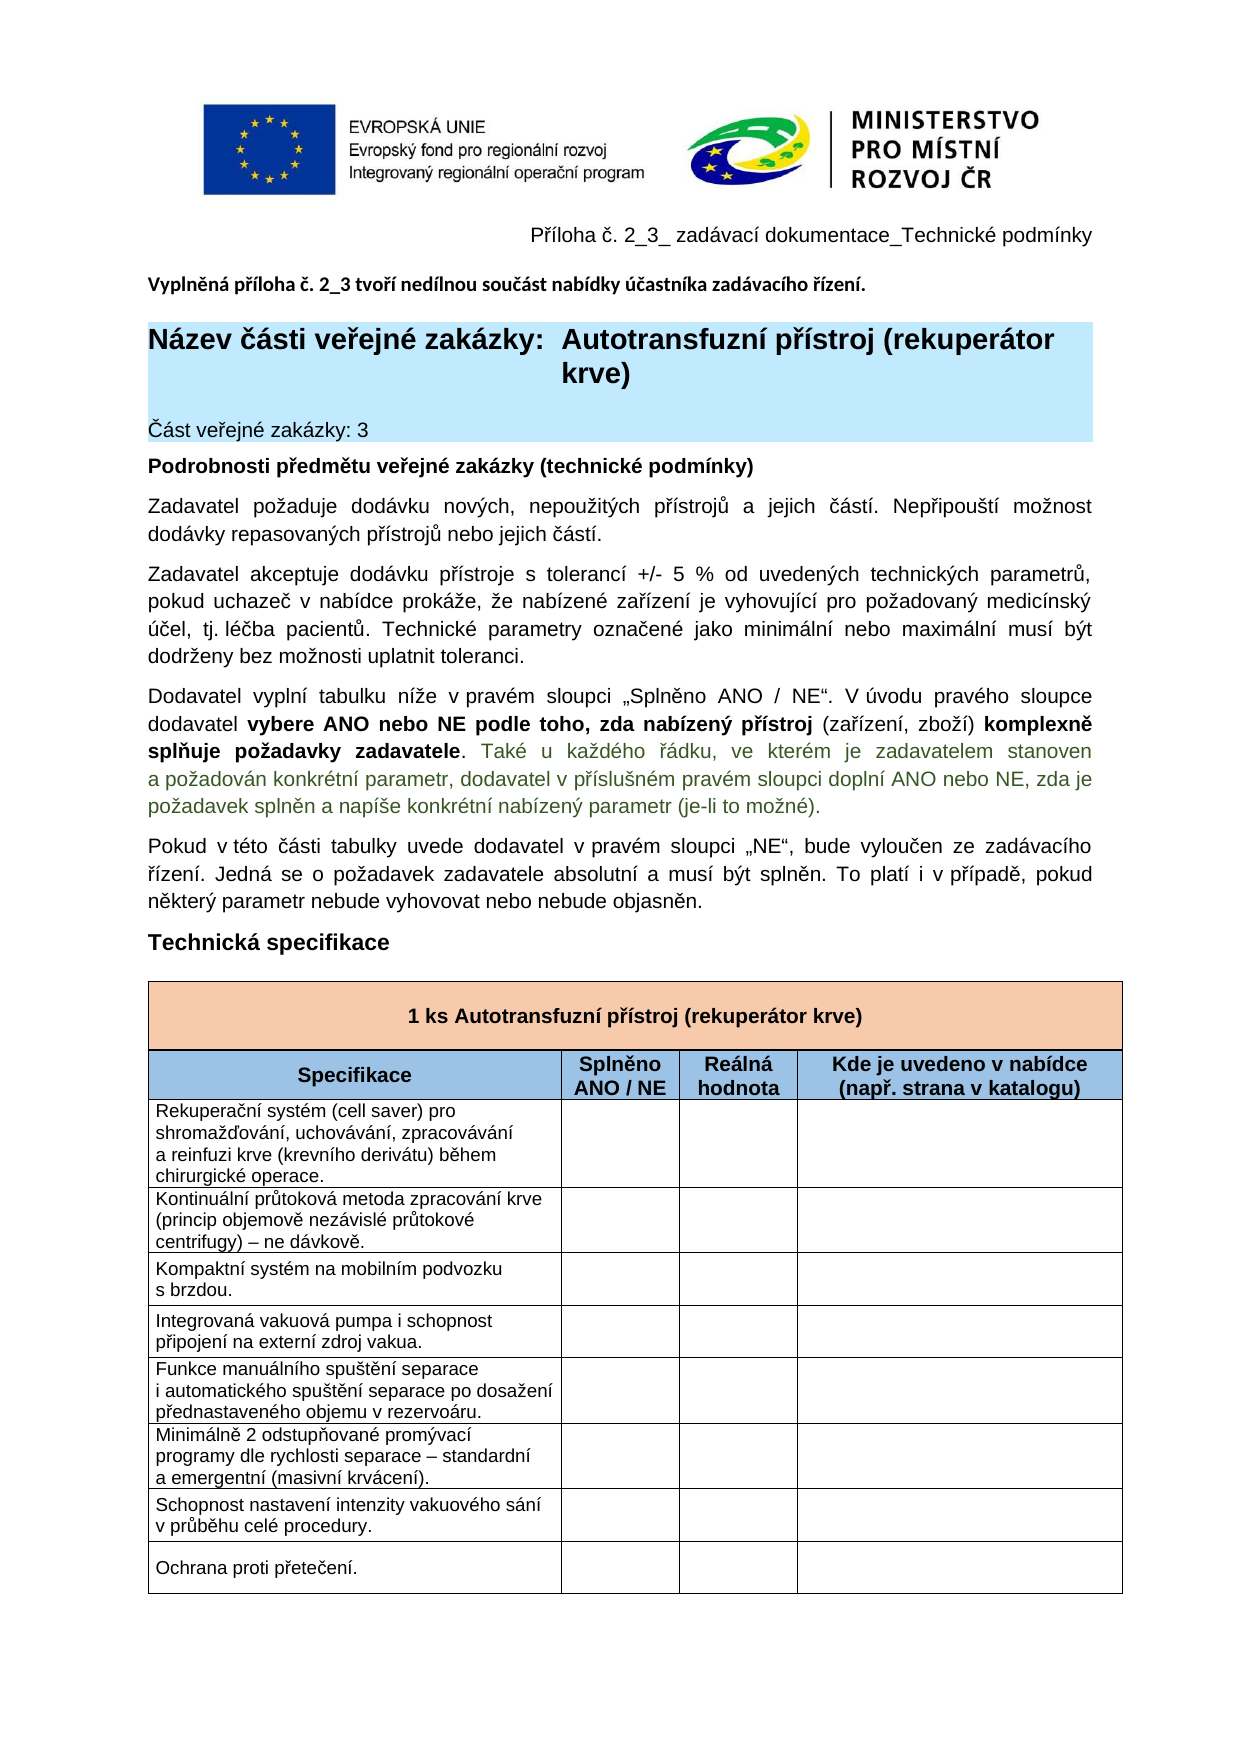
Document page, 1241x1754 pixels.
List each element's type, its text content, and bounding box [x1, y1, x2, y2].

text Zadavatel akceptuje dodávku přístroje s tolerancí +/- 5 % od uvedených technických parametrů, pokud uchazeč v nabídce prokáže, že nabízené zařízení je vyhovující pro požadovaný medicínský účel, tj. léčba pacientů. Technické parametry označené jako minimální nebo maximální musí být dodrženy bez možnosti uplatnit toleranci. [148, 562, 1093, 668]
table_cell [562, 1253, 679, 1304]
table_cell [798, 1358, 1122, 1423]
table_cell Schopnost nastavení intenzity vakuového sání v průběhu celé procedury. [149, 1489, 561, 1541]
table_cell Integrovaná vakuová pumpa i schopnost připojení na externí zdroj vakua. [149, 1306, 561, 1357]
table_cell Kompaktní systém na mobilním podvozku s brzdou. [149, 1253, 561, 1304]
table_cell [798, 1188, 1122, 1252]
table_cell [562, 1306, 679, 1357]
table_cell [798, 1424, 1122, 1488]
text Část veřejné zakázky: 3 [148, 418, 1093, 442]
table_cell Minimálně 2 odstupňované promývací programy dle rychlosti separace – standardní a emergentní (masivní krvácení). [149, 1424, 561, 1488]
table_cell [798, 1489, 1122, 1541]
table_cell [680, 1100, 797, 1187]
table_header Kde je uvedeno v nabídce (např. strana v katalogu) [798, 1051, 1122, 1099]
table_cell [798, 1100, 1122, 1187]
table_cell Rekuperační systém (cell saver) pro shromažďování, uchovávání, zpracovávání a reinfuzi krve (krevního derivátu) během chirurgické operace. [149, 1100, 561, 1187]
table_cell [562, 1542, 679, 1593]
text Příloha č. 2_3_ zadávací dokumentace_Technické podmínky [148, 223, 1093, 247]
table_cell [798, 1306, 1122, 1357]
table_cell [562, 1489, 679, 1541]
table_cell [562, 1100, 679, 1187]
table_cell Funkce manuálního spuštění separace i automatického spuštění separace po dosažení přednastaveného objemu v rezervoáru. [149, 1358, 561, 1423]
table_cell [562, 1358, 679, 1423]
table_cell [680, 1424, 797, 1488]
table_cell [680, 1253, 797, 1304]
text Podrobnosti předmětu veřejné zakázky (technické podmínky) [148, 454, 1093, 478]
text Technická specifikace [148, 929, 1093, 956]
table_header Splněno ANO / NE [562, 1051, 679, 1099]
table_header Specifikace [149, 1051, 561, 1099]
table_cell [562, 1188, 679, 1252]
table_cell [680, 1306, 797, 1357]
text Zadavatel požaduje dodávku nových, nepoužitých přístrojů a jejich částí. Nepřipouští možnost dodávky repasovaných přístrojů nebo jejich částí. [148, 494, 1093, 546]
table_cell Kontinuální průtoková metoda zpracování krve (princip objemově nezávislé průtokové centrifugy) – ne dávkově. [149, 1188, 561, 1252]
table_header Reálná hodnota [680, 1051, 797, 1099]
table_cell [680, 1489, 797, 1541]
text Vyplněná příloha č. 2_3 tvoří nedílnou součást nabídky účastníka zadávacího řízení. [148, 272, 1093, 297]
table_cell [798, 1542, 1122, 1593]
table_cell [680, 1542, 797, 1593]
table_cell Ochrana proti přetečení. [149, 1542, 561, 1593]
text Název části veřejné zakázky: Autotransfuzní přístroj (rekuperátor krve) [148, 322, 1093, 389]
table_header 1 ks Autotransfuzní přístroj (rekuperátor krve) [149, 982, 1122, 1049]
table_cell [680, 1188, 797, 1252]
text Pokud v této části tabulky uvede dodavatel v pravém sloupci „NE“, bude vyloučen ze zadávacího řízení. Jedná se o požadavek zadavatele absolutní a musí být splněn. To platí i v případě, pokud některý parametr nebude vyhovovat nebo nebude objasněn. [148, 834, 1093, 913]
table_cell [798, 1253, 1122, 1304]
table_cell [680, 1358, 797, 1423]
text Dodavatel vyplní tabulku níže v pravém sloupci „Splněno ANO / NE“. V úvodu pravého sloupce dodavatel vybere ANO nebo NE podle toho, zda nabízený přístroj (zařízení, zboží) komplexně splňuje požadavky zadavatele. Také u každého řádku, ve kterém je zadavatelem stanoven a požadován konkrétní parametr, dodavatel v příslušném pravém sloupci doplní ANO nebo NE, zda je požadavek splněn a napíše konkrétní nabízený parametr (je-li to možné). [148, 684, 1093, 818]
table_cell [562, 1424, 679, 1488]
